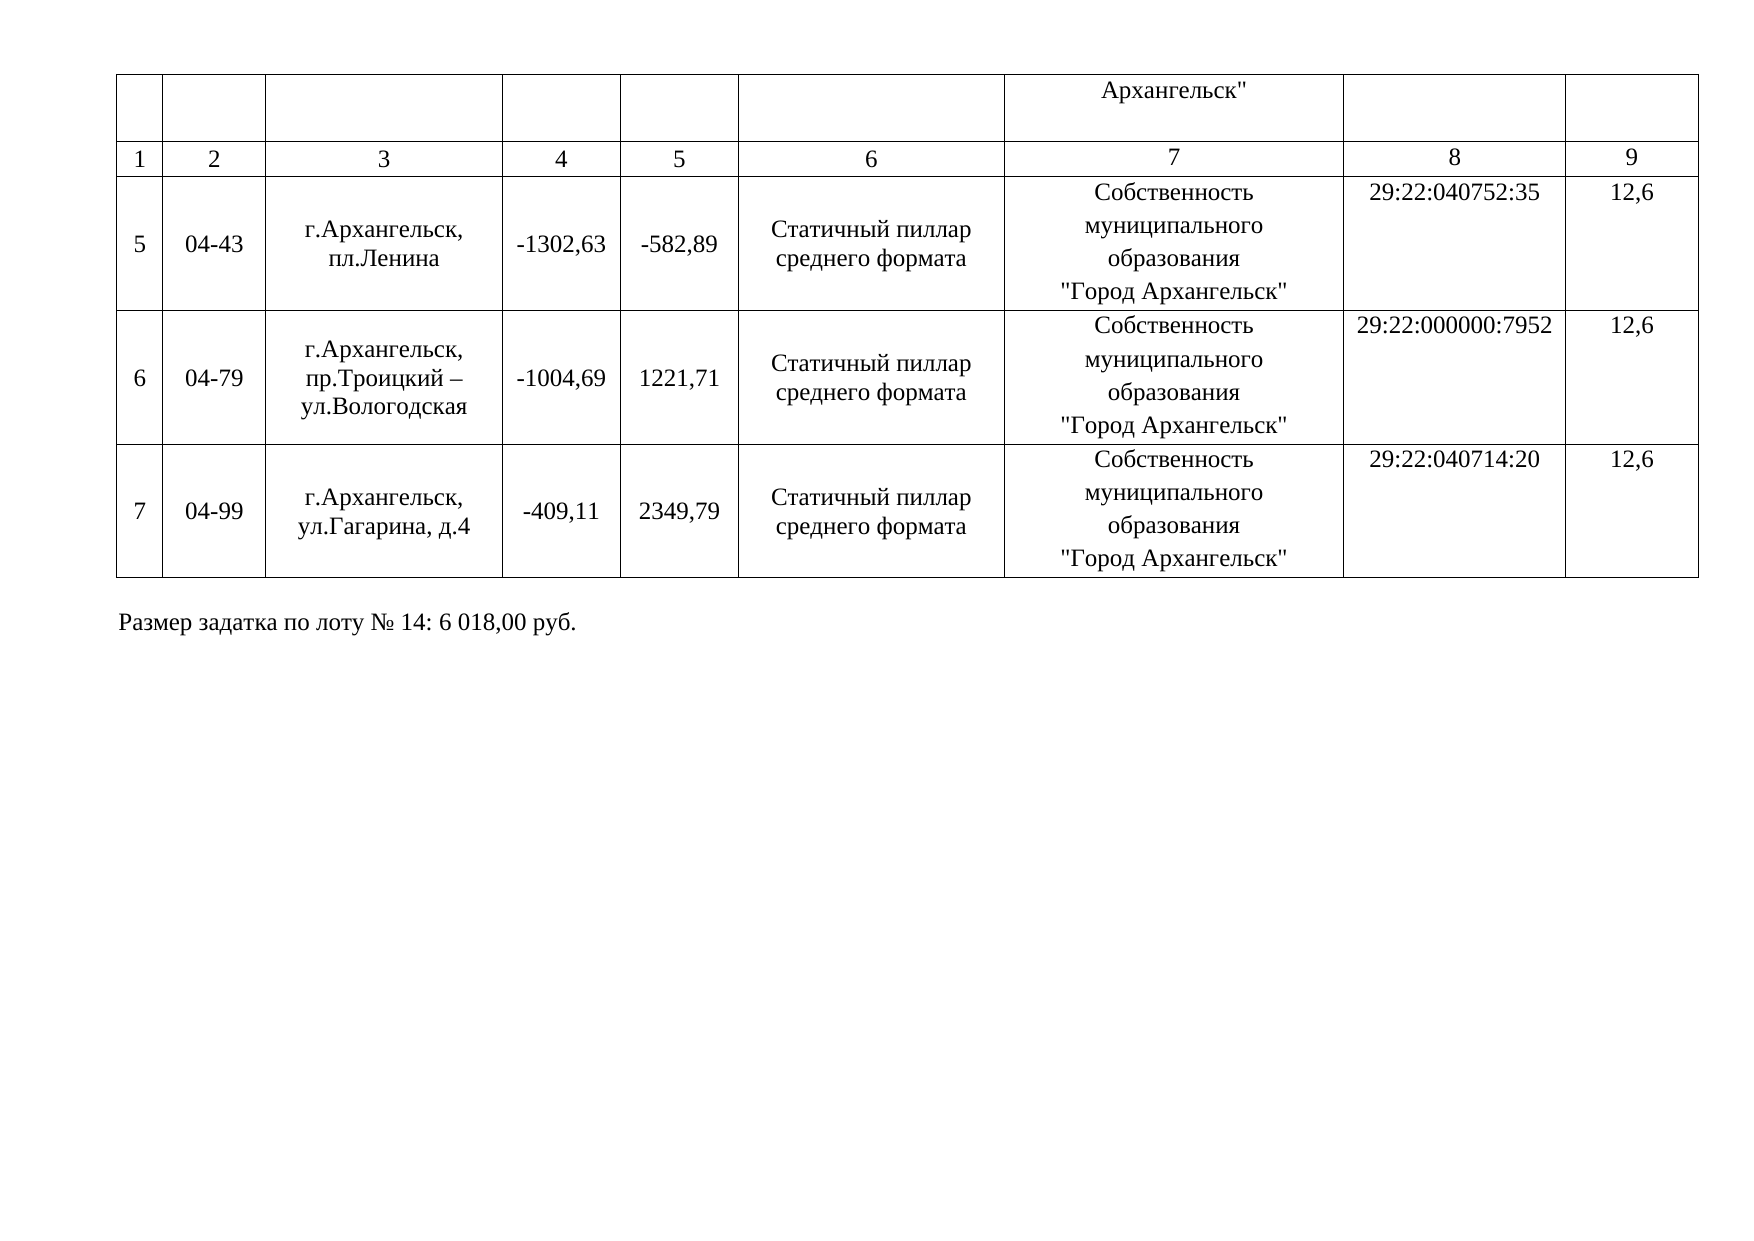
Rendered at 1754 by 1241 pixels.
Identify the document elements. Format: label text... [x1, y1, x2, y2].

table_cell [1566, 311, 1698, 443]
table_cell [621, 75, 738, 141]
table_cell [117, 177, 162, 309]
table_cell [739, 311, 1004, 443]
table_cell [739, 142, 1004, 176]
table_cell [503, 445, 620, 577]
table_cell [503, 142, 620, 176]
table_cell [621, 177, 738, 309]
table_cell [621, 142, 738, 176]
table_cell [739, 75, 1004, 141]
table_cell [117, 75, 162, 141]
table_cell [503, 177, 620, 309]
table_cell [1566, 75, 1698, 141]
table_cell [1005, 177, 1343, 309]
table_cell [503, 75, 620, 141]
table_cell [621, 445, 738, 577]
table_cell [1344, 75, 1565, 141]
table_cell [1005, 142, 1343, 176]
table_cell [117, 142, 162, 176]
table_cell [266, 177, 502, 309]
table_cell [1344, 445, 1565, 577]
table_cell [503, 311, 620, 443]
text Размер задатка по лоту № 14: 6 018,00 руб. [118, 607, 1636, 636]
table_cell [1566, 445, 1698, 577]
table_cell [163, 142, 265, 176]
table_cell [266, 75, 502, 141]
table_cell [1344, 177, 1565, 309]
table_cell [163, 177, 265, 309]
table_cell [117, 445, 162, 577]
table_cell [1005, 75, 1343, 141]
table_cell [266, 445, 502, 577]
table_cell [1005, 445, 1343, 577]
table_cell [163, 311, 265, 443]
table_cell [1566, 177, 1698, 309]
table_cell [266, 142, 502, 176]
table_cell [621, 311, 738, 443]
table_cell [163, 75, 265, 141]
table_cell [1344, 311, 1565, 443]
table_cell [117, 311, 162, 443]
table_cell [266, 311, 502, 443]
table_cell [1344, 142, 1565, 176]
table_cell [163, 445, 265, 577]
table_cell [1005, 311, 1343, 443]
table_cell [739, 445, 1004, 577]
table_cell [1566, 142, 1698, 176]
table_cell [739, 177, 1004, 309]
